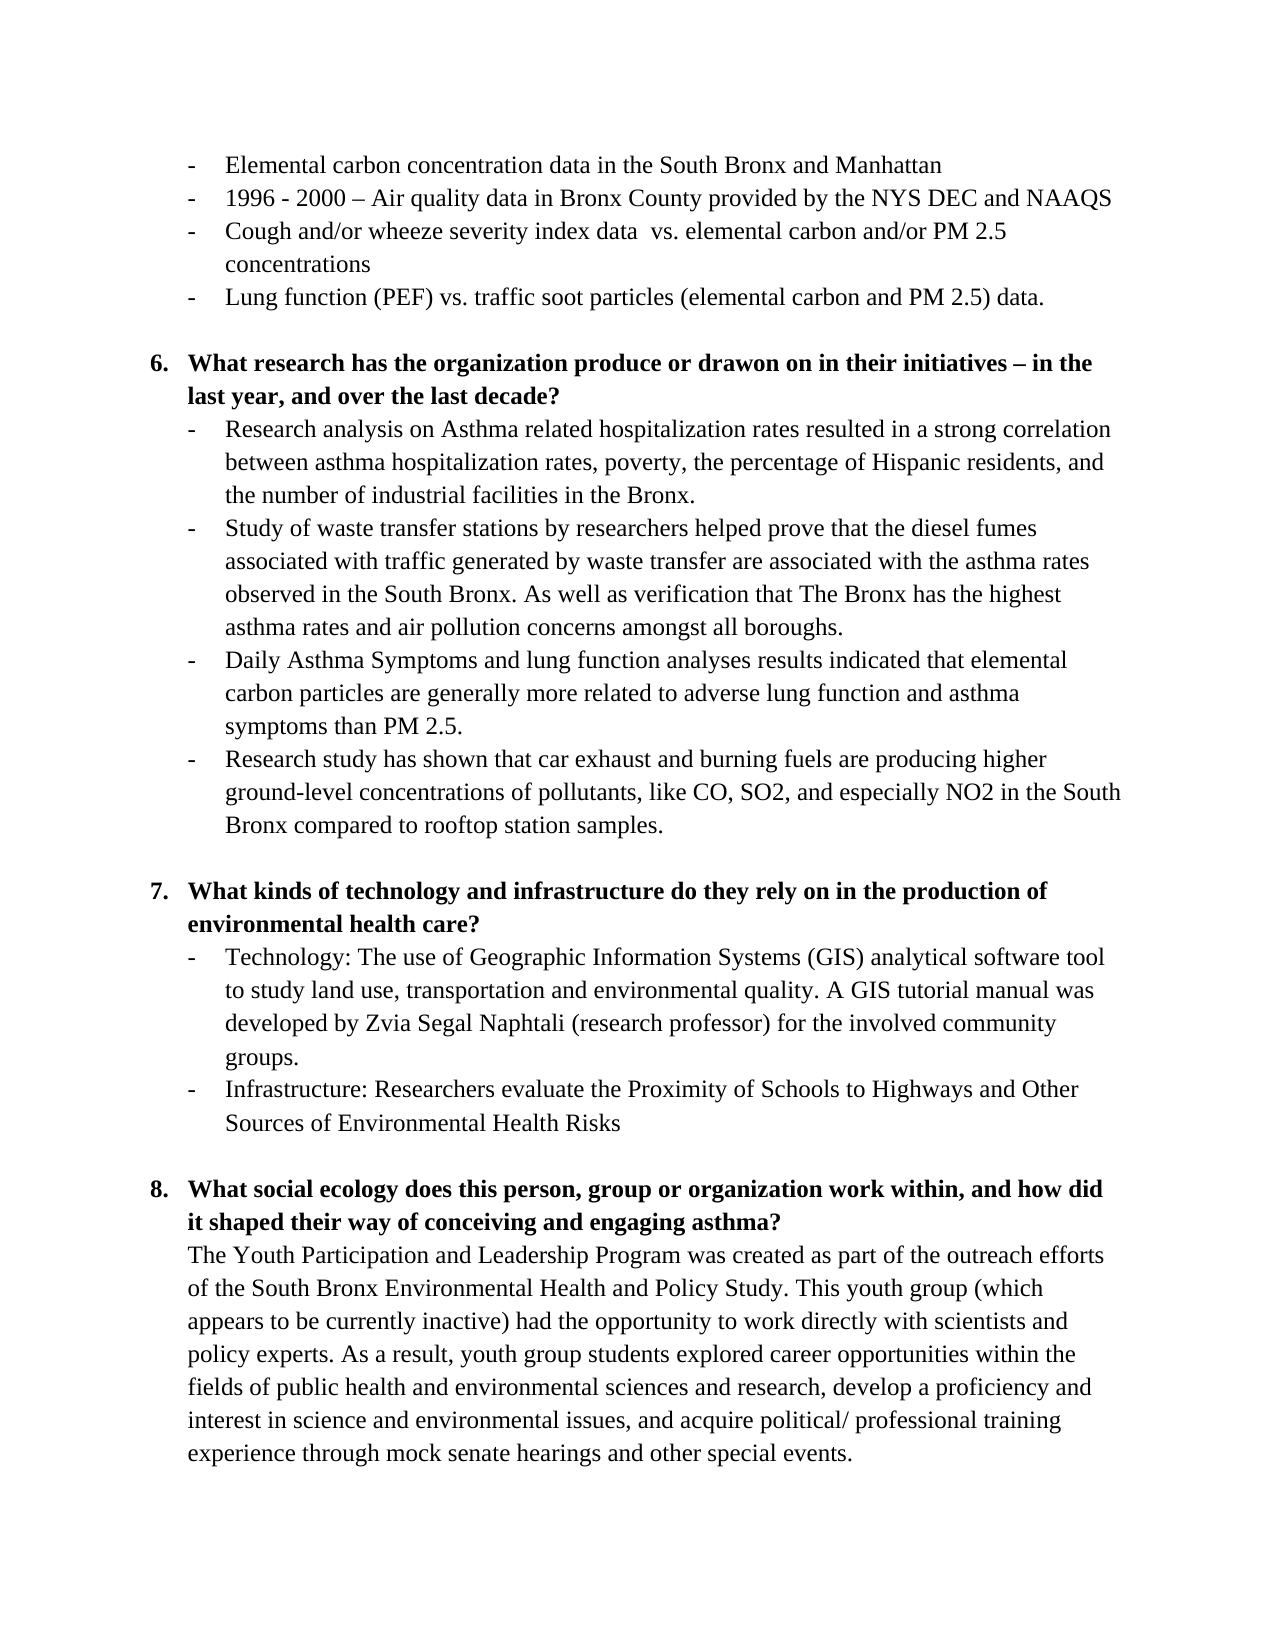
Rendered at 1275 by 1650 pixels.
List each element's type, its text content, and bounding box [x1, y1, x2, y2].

list What kinds of technology and infrastructure do they rely on in the production of environmental health care? [150, 876, 1125, 938]
list Daily Asthma Symptoms and lung function analyses results indicated that elemental carbon particles are generally more related to adverse lung function and asthma symptoms than PM 2.5. [187, 645, 1125, 740]
list Research analysis on Asthma related hospitalization rates resulted in a strong correlation between asthma hospitalization rates, poverty, the percentage of Hispanic residents, and the number of industrial facilities in the Bronx. [187, 414, 1125, 509]
list Research study has shown that car exhaust and burning fuels are producing higher ground-level concentrations of pollutants, like CO, SO2, and especially NO2 in the South Bronx compared to rooftop station samples. [187, 744, 1125, 839]
list Cough and/or wheeze severity index data vs. elemental carbon and/or PM 2.5 concentrations [187, 216, 1125, 278]
list Lung function (PEF) vs. traffic soot particles (elemental carbon and PM 2.5) data. [187, 282, 1125, 311]
list 1996 - 2000 – Air quality data in Bronx County provided by the NYS DEC and NAAQS [187, 183, 1125, 212]
list Study of waste transfer stations by researchers helped prove that the diesel fumes associated with traffic generated by waste transfer are associated with the asthma rates observed in the South Bronx. As well as verification that The Bronx has the highest asthma rates and air pollution concerns amongst all boroughs. [187, 513, 1125, 641]
list Elemental carbon concentration data in the South Bronx and Manhattan [187, 150, 1125, 179]
list What social ecology does this person, group or organization work within, and how did it shaped their way of conceiving and engaging asthma? [150, 1174, 1125, 1235]
list Technology: The use of Geographic Information Systems (GIS) analytical software tool to study land use, transportation and environmental quality. A GIS tutorial manual was developed by Zvia Segal Naphtali (research professor) for the involved community groups. [187, 942, 1125, 1070]
list Infrastructure: Researchers evaluate the Proximity of Schools to Highways and Other Sources of Environmental Health Risks [187, 1074, 1125, 1136]
list The Youth Participation and Leadership Program was created as part of the outreach efforts of the South Bronx Environmental Health and Policy Study. This youth group (which appears to be currently inactive) had the opportunity to work directly with scientists and policy experts. As a result, youth group students explored career opportunities within the fields of public health and environmental sciences and research, develop a proficiency and interest in science and environmental issues, and acquire political/ professional training experience through mock senate hearings and other special events. [187, 1240, 1125, 1467]
list What research has the organization produce or drawon on in their initiatives – in the last year, and over the last decade? [150, 348, 1125, 410]
